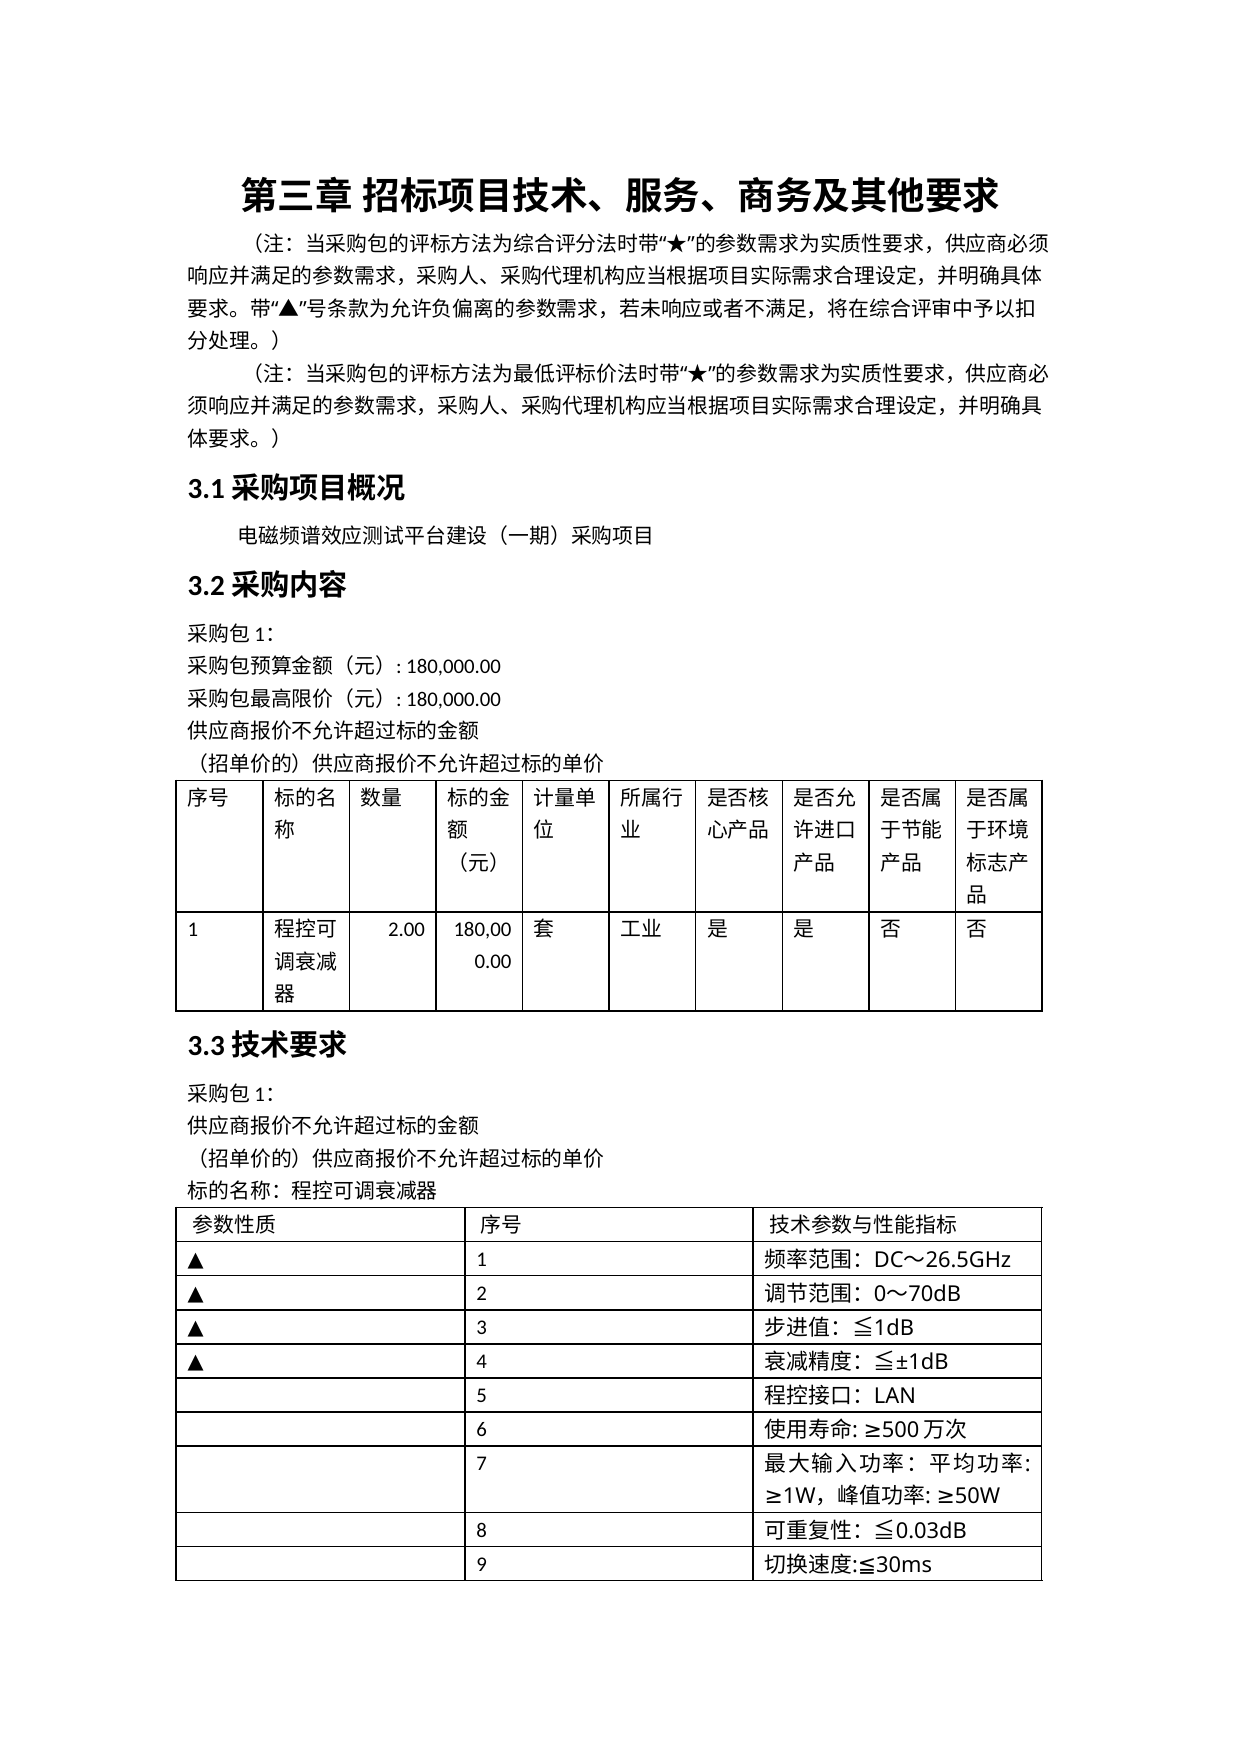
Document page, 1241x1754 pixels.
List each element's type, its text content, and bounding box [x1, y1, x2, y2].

table_cell ▲ [177, 1345, 464, 1377]
table_header 技术参数与性能指标 [754, 1208, 1041, 1241]
table_cell 使用寿命: ≥500万次 [754, 1413, 1041, 1445]
table_header 序号 [177, 781, 262, 911]
text 3.3技术要求 [187, 1012, 1053, 1077]
table_cell 可重复性：≦0.03dB [754, 1513, 1041, 1546]
table_cell 否 [956, 913, 1041, 1010]
table_cell 2.00 [350, 913, 435, 1010]
table_header 是否属于节能产品 [870, 781, 955, 911]
table_cell [177, 1513, 464, 1546]
table_header 参数性质 [177, 1208, 464, 1241]
table_cell 是 [783, 913, 868, 1010]
table_cell 9 [466, 1547, 752, 1580]
table_cell ▲ [177, 1276, 464, 1309]
table_cell 调节范围：0～70dB [754, 1276, 1041, 1309]
table_header 标的名称 [264, 781, 349, 911]
text 3.1采购项目概况 [187, 454, 1053, 519]
table_cell 最大输入功率：平均功率: ≥1W，峰值功率: ≥50W [754, 1447, 1041, 1512]
table_header 是否属于环境标志产品 [956, 781, 1041, 911]
text 供应商报价不允许超过标的金额 [187, 714, 1053, 747]
table_cell 3 [466, 1311, 752, 1343]
table_cell ▲ [177, 1311, 464, 1343]
table_cell 1 [466, 1242, 752, 1275]
table_cell 7 [466, 1447, 752, 1512]
table_cell 衰减精度：≦±1dB [754, 1345, 1041, 1377]
table_cell 工业 [610, 913, 695, 1010]
text 采购包1： [187, 1077, 1053, 1109]
table_cell 程控接口：LAN [754, 1379, 1041, 1411]
table_cell 4 [466, 1345, 752, 1377]
table_cell [177, 1547, 464, 1580]
table_header 是否允许进口产品 [783, 781, 868, 911]
text （注：当采购包的评标方法为综合评分法时带“★”的参数需求为实质性要求，供应商必须响应并满足的参数需求，采购人、采购代理机构应当根据项目实际需求合理设定，并明确具体要求。带“▲”号条款为允许负偏离的参数需求，若未响应或者不满足，将在综合评审中予以扣分处理。） [187, 227, 1053, 357]
table_cell 频率范围：DC～26.5GHz [754, 1242, 1041, 1275]
text 采购包1： [187, 617, 1053, 649]
text 3.2采购内容 [187, 552, 1053, 617]
table_cell 6 [466, 1413, 752, 1445]
table_cell 2 [466, 1276, 752, 1309]
text （招单价的）供应商报价不允许超过标的单价 [187, 1142, 1053, 1174]
text 第三章 招标项目技术、服务、商务及其他要求 [187, 162, 1053, 227]
table_cell ▲ [177, 1242, 464, 1275]
text 采购包预算金额（元）: 180,000.00 [187, 649, 1053, 682]
text 标的名称：程控可调衰减器 [187, 1174, 1053, 1207]
table_cell [177, 1413, 464, 1445]
table_cell 切换速度:≦30ms [754, 1547, 1041, 1580]
table_cell 1 [177, 913, 262, 1010]
table_header 是否核心产品 [696, 781, 782, 911]
table_cell [177, 1379, 464, 1411]
table_header 序号 [466, 1208, 752, 1241]
table_cell 5 [466, 1379, 752, 1411]
table_cell 套 [523, 913, 608, 1010]
text 电磁频谱效应测试平台建设（一期）采购项目 [187, 519, 1053, 552]
table_header 计量单位 [523, 781, 608, 911]
text （注：当采购包的评标方法为最低评标价法时带“★”的参数需求为实质性要求，供应商必须响应并满足的参数需求，采购人、采购代理机构应当根据项目实际需求合理设定，并明确具体要求。） [187, 357, 1053, 454]
table_header 标的金额 （元） [437, 781, 522, 911]
text （招单价的）供应商报价不允许超过标的单价 [187, 747, 1053, 779]
table_header 所属行业 [610, 781, 695, 911]
table_header 数量 [350, 781, 435, 911]
table_cell 步进值：≦1dB [754, 1311, 1041, 1343]
text 采购包最高限价（元）: 180,000.00 [187, 682, 1053, 714]
table_cell 否 [870, 913, 955, 1010]
table_cell 程控可调衰减器 [264, 913, 349, 1010]
table_cell 是 [696, 913, 782, 1010]
table_cell 180,000.00 [437, 913, 522, 1010]
table_cell [177, 1447, 464, 1512]
text 供应商报价不允许超过标的金额 [187, 1109, 1053, 1142]
table_cell 8 [466, 1513, 752, 1546]
